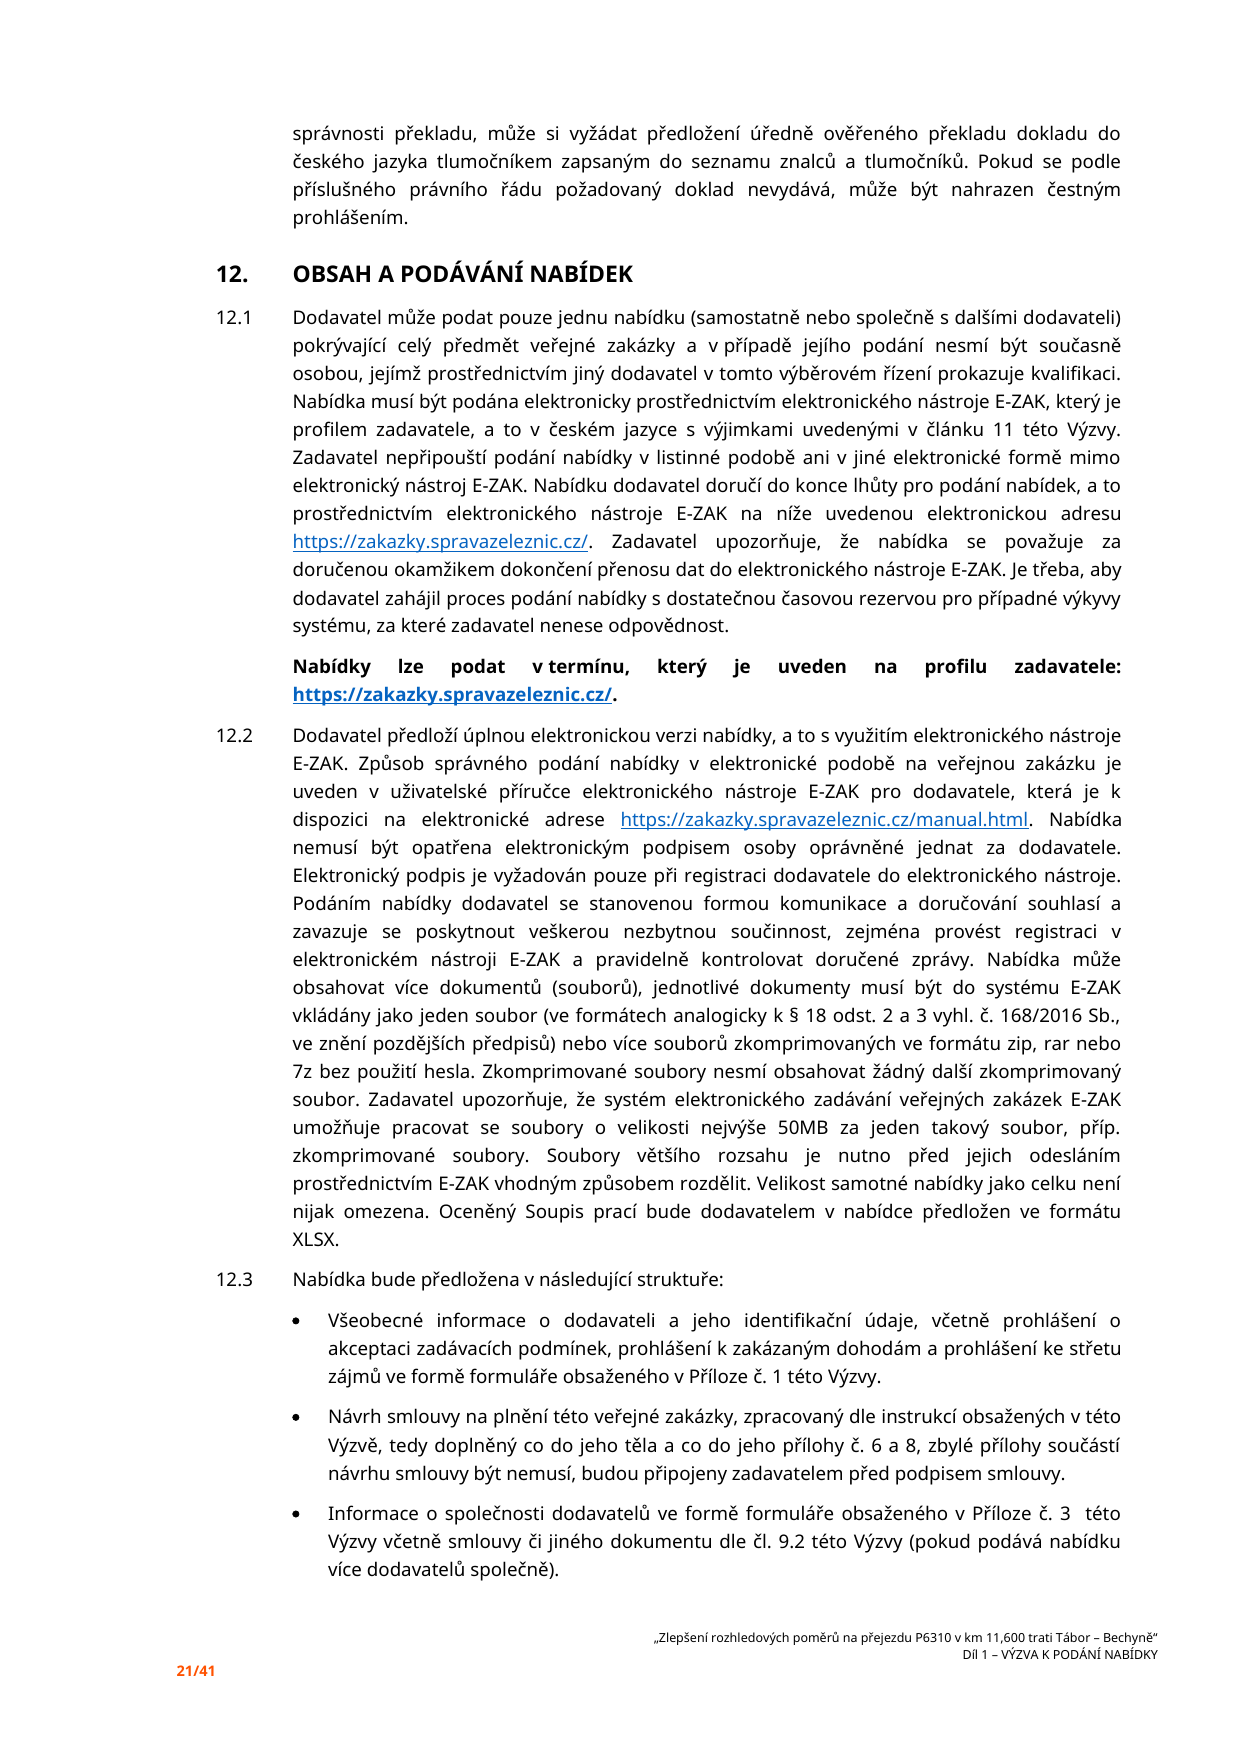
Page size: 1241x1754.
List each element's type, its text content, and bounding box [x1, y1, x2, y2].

text Nabídky lze podat v termínu, který je uveden na profilu zadavatele: https://zakazky.spravazeleznic.cz/. [292, 653, 1122, 707]
text Návrh smlouvy na plnění této veřejné zakázky, zpracovaný dle instrukcí obsažených v této Výzvě, tedy doplněný co do jeho těla a co do jeho přílohy č. 6 a 8, zbylé přílohy součástí návrhu smlouvy být nemusí, budou připojeny zadavatelem před podpisem smlouvy. [292, 1404, 1122, 1485]
text Dodavatel může podat pouze jednu nabídku (samostatně nebo společně s dalšími dodavateli) pokrývající celý předmět veřejné zakázky a v případě jejího podání nesmí být současně osobou, jejímž prostřednictvím jiný dodavatel v tomto výběrovém řízení prokazuje kvalifikaci. Nabídka musí být podána elektronicky prostřednictvím elektronického nástroje E-ZAK, který je profilem zadavatele, a to v českém jazyce s výjimkami uvedenými v článku 11 této Výzvy. Zadavatel nepřipouští podání nabídky v listinné podobě ani v jiné elektronické formě mimo elektronický nástroj E-ZAK. Nabídku dodavatel doručí do konce lhůty pro podání nabídek, a to prostřednictvím elektronického nástroje E-ZAK na níže uvedenou elektronickou adresu https://zakazky.spravazeleznic.cz/. Zadavatel upozorňuje, že nabídka se považuje za doručenou okamžikem dokončení přenosu dat do elektronického nástroje E-ZAK. Je třeba, aby dodavatel zahájil proces podání nabídky s dostatečnou časovou rezervou pro případné výkyvy systému, za které zadavatel nenese odpovědnost. [216, 304, 1122, 638]
text Informace o společnosti dodavatelů ve formě formuláře obsaženého v Příloze č. 3 této Výzvy včetně smlouvy či jiného dokumentu dle čl. 9.2 této Výzvy (pokud podává nabídku více dodavatelů společně). [292, 1500, 1122, 1582]
text OBSAH A PODÁVÁNÍ NABÍDEK [216, 258, 1122, 289]
text Dodavatel předloží úplnou elektronickou verzi nabídky, a to s využitím elektronického nástroje E-ZAK. Způsob správného podání nabídky v elektronické podobě na veřejnou zakázku je uveden v uživatelské příručce elektronického nástroje E-ZAK pro dodavatele, která je k dispozici na elektronické adrese https://zakazky.spravazeleznic.cz/manual.html. Nabídka nemusí být opatřena elektronickým podpisem osoby oprávněné jednat za dodavatele. Elektronický podpis je vyžadován pouze při registraci dodavatele do elektronického nástroje. Podáním nabídky dodavatel se stanovenou formou komunikace a doručování souhlasí a zavazuje se poskytnout veškerou nezbytnou součinnost, zejména provést registraci v elektronickém nástroji E-ZAK a pravidelně kontrolovat doručené zprávy. Nabídka může obsahovat více dokumentů (souborů), jednotlivé dokumenty musí být do systému E-ZAK vkládány jako jeden soubor (ve formátech analogicky k § 18 odst. 2 a 3 vyhl. č. 168/2016 Sb., ve znění pozdějších předpisů) nebo více souborů zkomprimovaných ve formátu zip, rar nebo 7z bez použití hesla. Zkomprimované soubory nesmí obsahovat žádný další zkomprimovaný soubor. Zadavatel upozorňuje, že systém elektronického zadávání veřejných zakázek E-ZAK umožňuje pracovat se soubory o velikosti nejvýše 50MB za jeden takový soubor, příp. zkomprimované soubory. Soubory většího rozsahu je nutno před jejich odesláním prostřednictvím E-ZAK vhodným způsobem rozdělit. Velikost samotné nabídky jako celku není nijak omezena. Oceněný Soupis prací bude dodavatelem v nabídce předložen ve formátu XLSX. [216, 722, 1122, 1252]
text Nabídka bude předložena v následující struktuře: [216, 1267, 1122, 1292]
text Všeobecné informace o dodavateli a jeho identifikační údaje, včetně prohlášení o akceptaci zadávacích podmínek, prohlášení k zakázaným dohodám a prohlášení ke střetu zájmů ve formě formuláře obsaženého v Příloze č. 1 této Výzvy. [292, 1307, 1122, 1389]
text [216, 121, 1122, 230]
